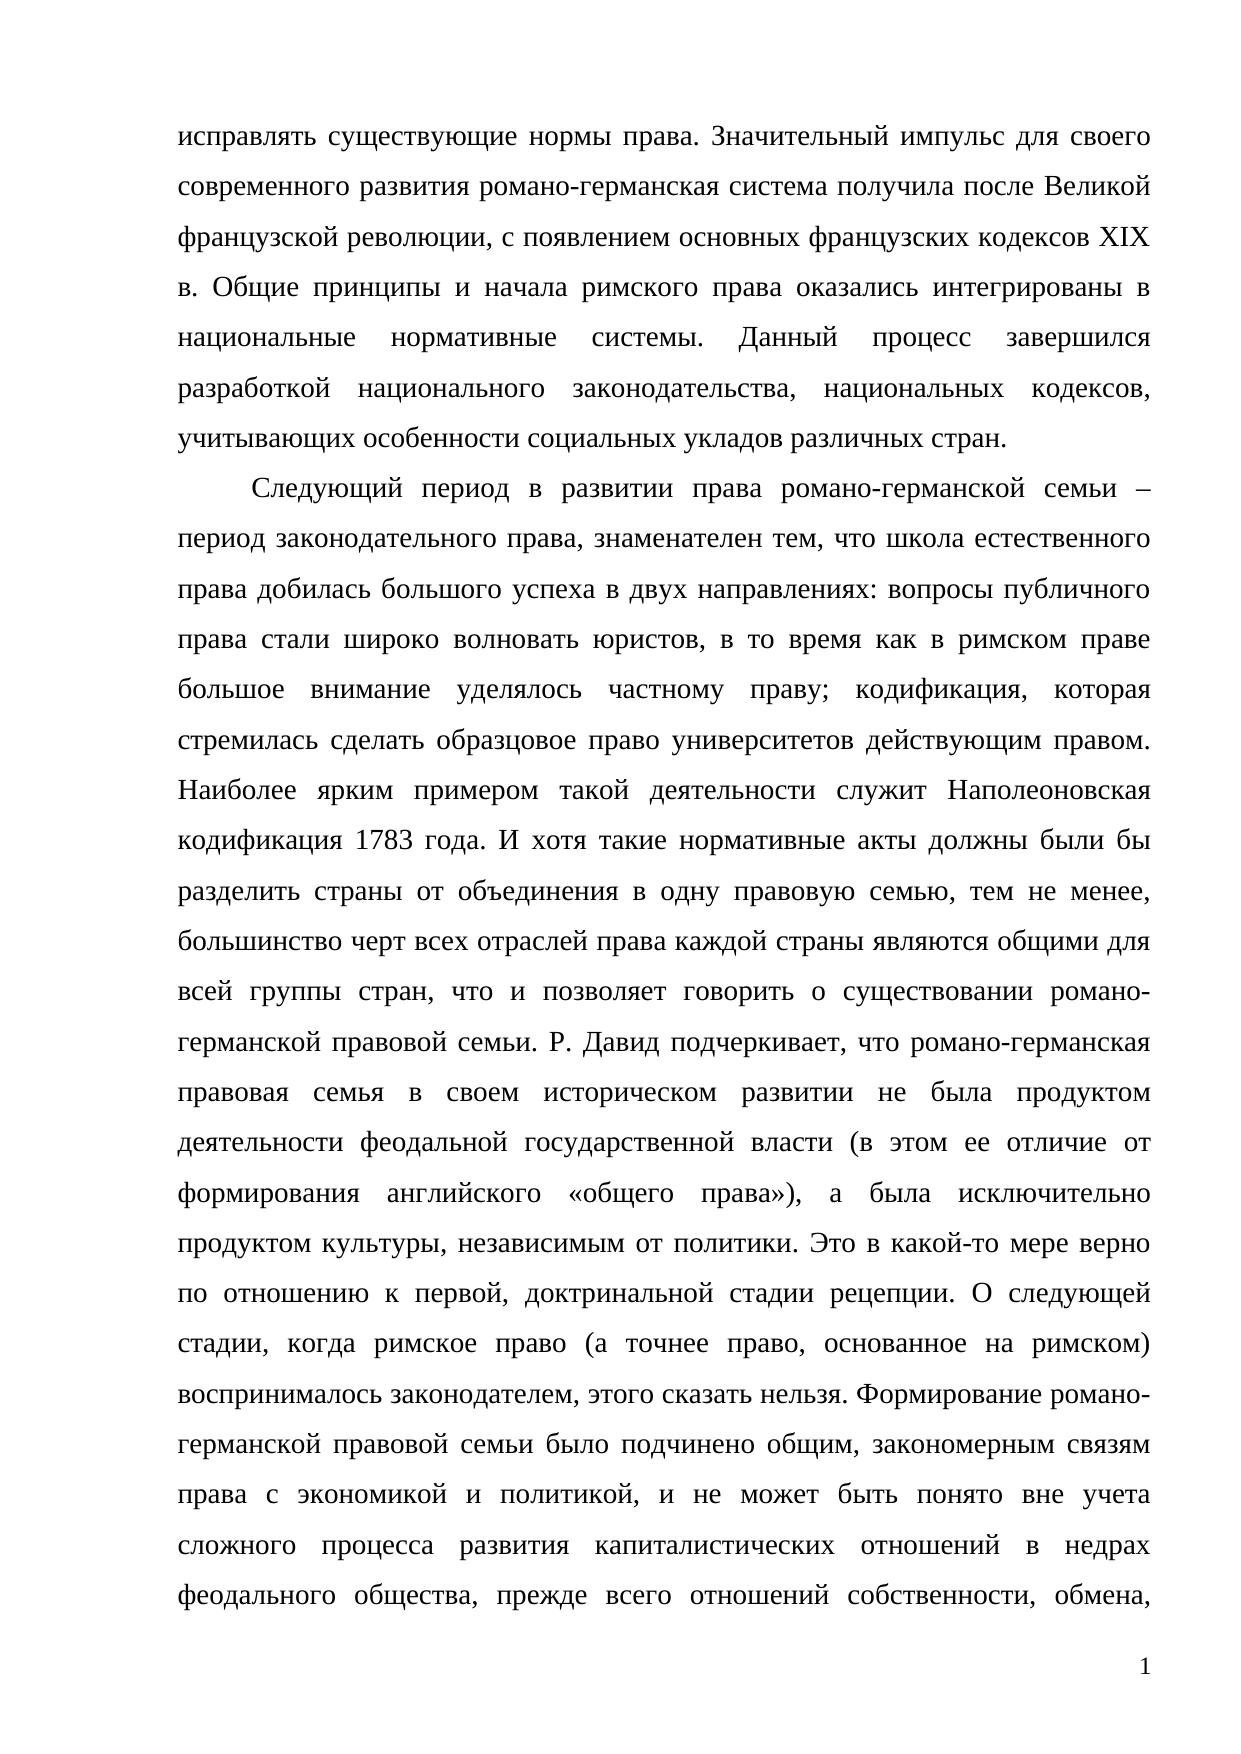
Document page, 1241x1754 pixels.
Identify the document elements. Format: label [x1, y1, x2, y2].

text [177, 470, 1152, 1611]
text [177, 118, 1152, 453]
